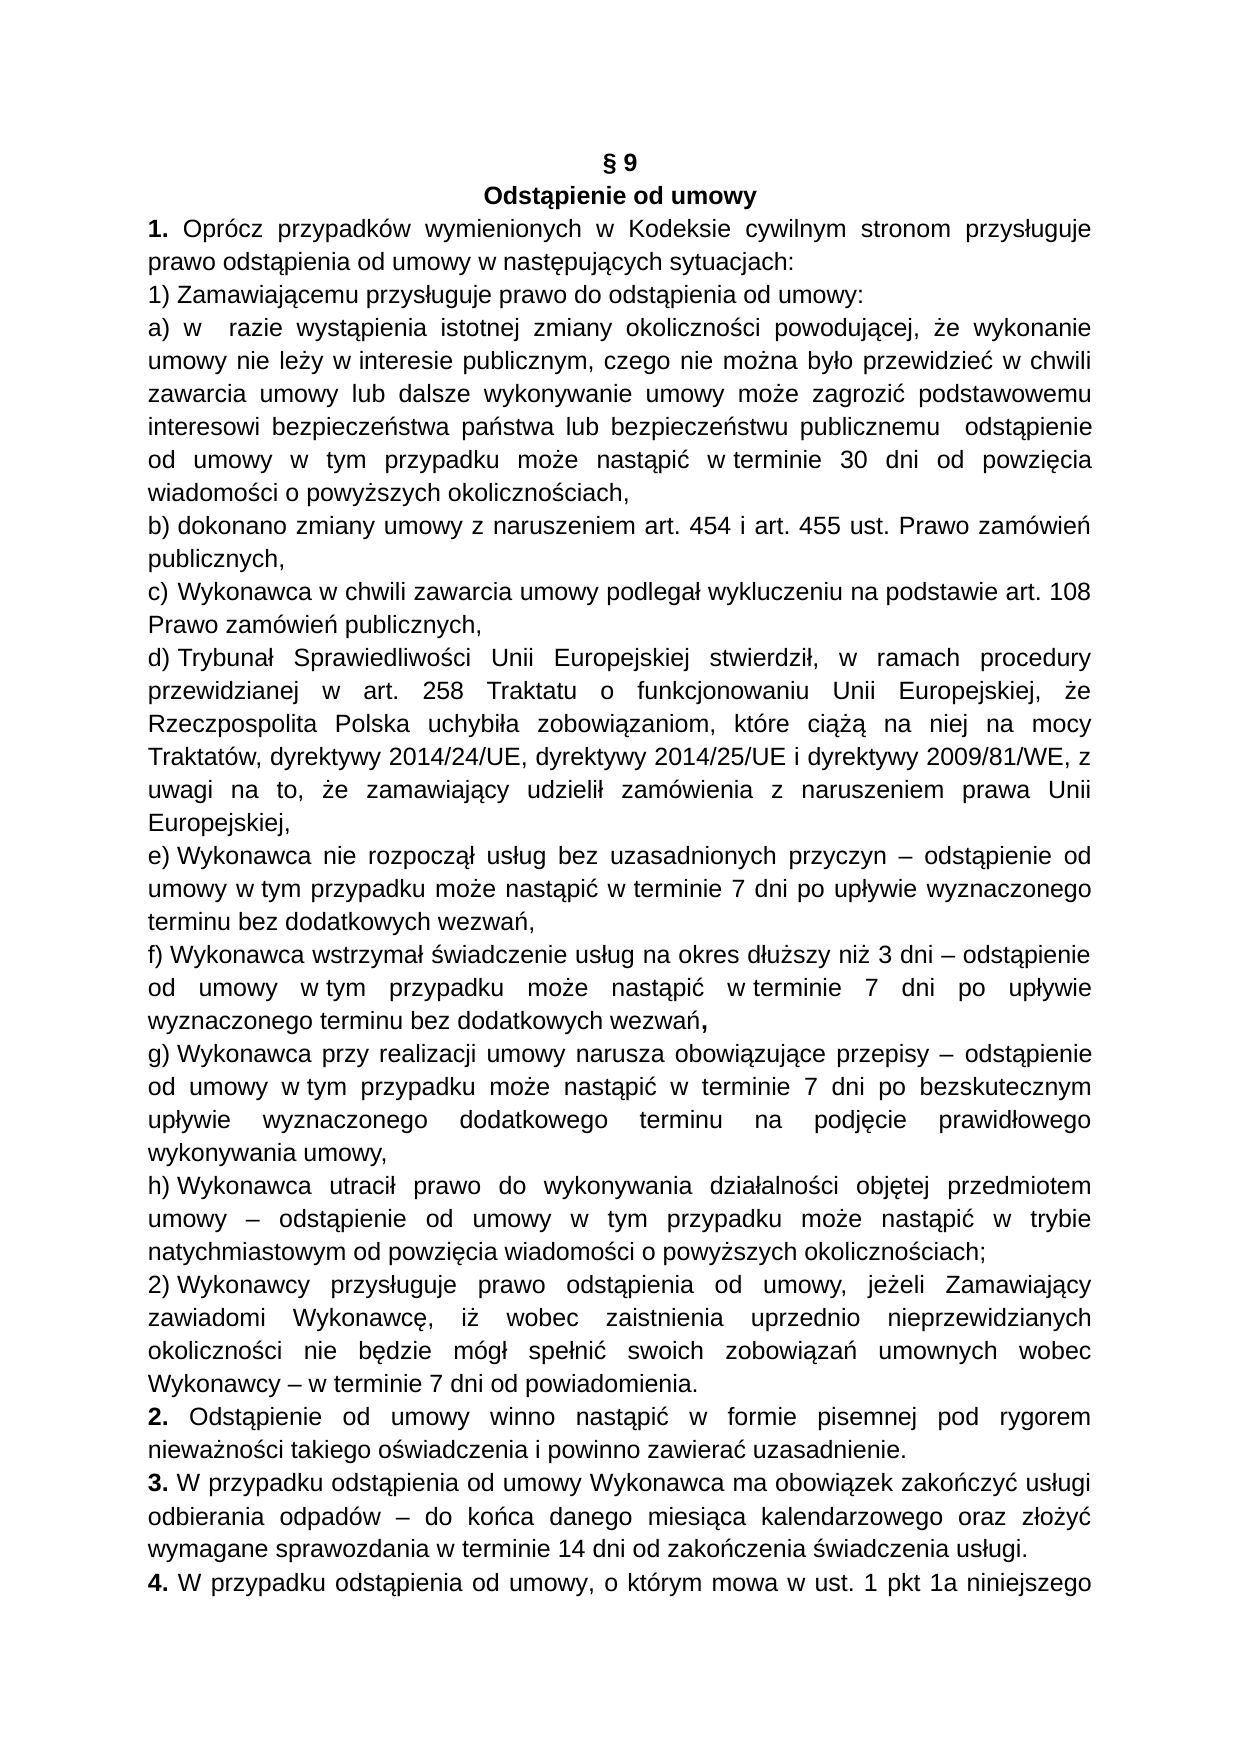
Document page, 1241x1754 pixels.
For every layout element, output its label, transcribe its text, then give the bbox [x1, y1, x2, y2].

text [148, 1567, 1093, 1596]
text 2. Odstąpienie od umowy winno nastąpić w formie pisemnej pod rygorem nieważności takiego oświadczenia i powinno zawierać uzasadnienie. [148, 1402, 1093, 1464]
list dokonano zmiany umowy z naruszeniem art. 454 i art. 455 ust. Prawo zamówień publicznych, [148, 511, 1093, 573]
text h) Wykonawca utracił prawo do wykonywania działalności objętej przedmiotem umowy – odstąpienie od umowy w tym przypadku może nastąpić w trybie natychmiastowym od powzięcia wiadomości o powyższych okolicznościach; [148, 1171, 1093, 1266]
text e) Wykonawca nie rozpoczął usług bez uzasadnionych przyczyn – odstąpienie od umowy w tym przypadku może nastąpić w terminie 7 dni po upływie wyznaczonego terminu bez dodatkowych wezwań, [148, 841, 1093, 936]
text 1) Zamawiającemu przysługuje prawo do odstąpienia od umowy: [148, 280, 1093, 308]
text g) Wykonawca przy realizacji umowy narusza obowiązujące przepisy – odstąpienie od umowy w tym przypadku może nastąpić w terminie 7 dni po bezskutecznym upływie wyznaczonego dodatkowego terminu na podjęcie prawidłowego wykonywania umowy, [148, 1039, 1093, 1167]
text 2) Wykonawcy przysługuje prawo odstąpienia od umowy, jeżeli Zamawiający zawiadomi Wykonawcę, iż wobec zaistnienia uprzednio nieprzewidzianych okoliczności nie będzie mógł spełnić swoich zobowiązań umownych wobec Wykonawcy – w terminie 7 dni od powiadomienia. [148, 1270, 1093, 1398]
list Wykonawca w chwili zawarcia umowy podlegał wykluczeniu na podstawie art. 108 Prawo zamówień publicznych, [148, 577, 1093, 639]
text 3. W przypadku odstąpienia od umowy Wykonawca ma obowiązek zakończyć usługi odbierania odpadów – do końca danego miesiąca kalendarzowego oraz złożyć wymagane sprawozdania w terminie 14 dni od zakończenia świadczenia usługi. [148, 1468, 1093, 1563]
text 1. Oprócz przypadków wymienionych w Kodeksie cywilnym stronom przysługuje prawo odstąpienia od umowy w następujących sytuacjach: [148, 214, 1093, 275]
text § 9 [148, 148, 1093, 176]
text Odstąpienie od umowy [148, 181, 1093, 209]
list Trybunał Sprawiedliwości Unii Europejskiej stwierdził, w ramach procedury przewidzianej w art. 258 Traktatu o funkcjonowaniu Unii Europejskiej, że Rzeczpospolita Polska uchybiła zobowiązaniom, które ciążą na niej na mocy Traktatów, dyrektywy 2014/24/UE, dyrektywy 2014/25/UE i dyrektywy 2009/81/WE, z uwagi na to, że zamawiający udzielił zamówienia z naruszeniem prawa Unii Europejskiej, [148, 643, 1093, 837]
text a) w razie wystąpienia istotnej zmiany okoliczności powodującej, że wykonanie umowy nie leży w interesie publicznym, czego nie można było przewidzieć w chwili zawarcia umowy lub dalsze wykonywanie umowy może zagrozić podstawowemu interesowi bezpieczeństwa państwa lub bezpieczeństwu publicznemu odstąpienie od umowy w tym przypadku może nastąpić w terminie 30 dni od powzięcia wiadomości o powyższych okolicznościach, [148, 313, 1093, 507]
text f) Wykonawca wstrzymał świadczenie usług na okres dłuższy niż 3 dni – odstąpienie od umowy w tym przypadku może nastąpić w terminie 7 dni po upływie wyznaczonego terminu bez dodatkowych wezwań, [148, 940, 1093, 1035]
